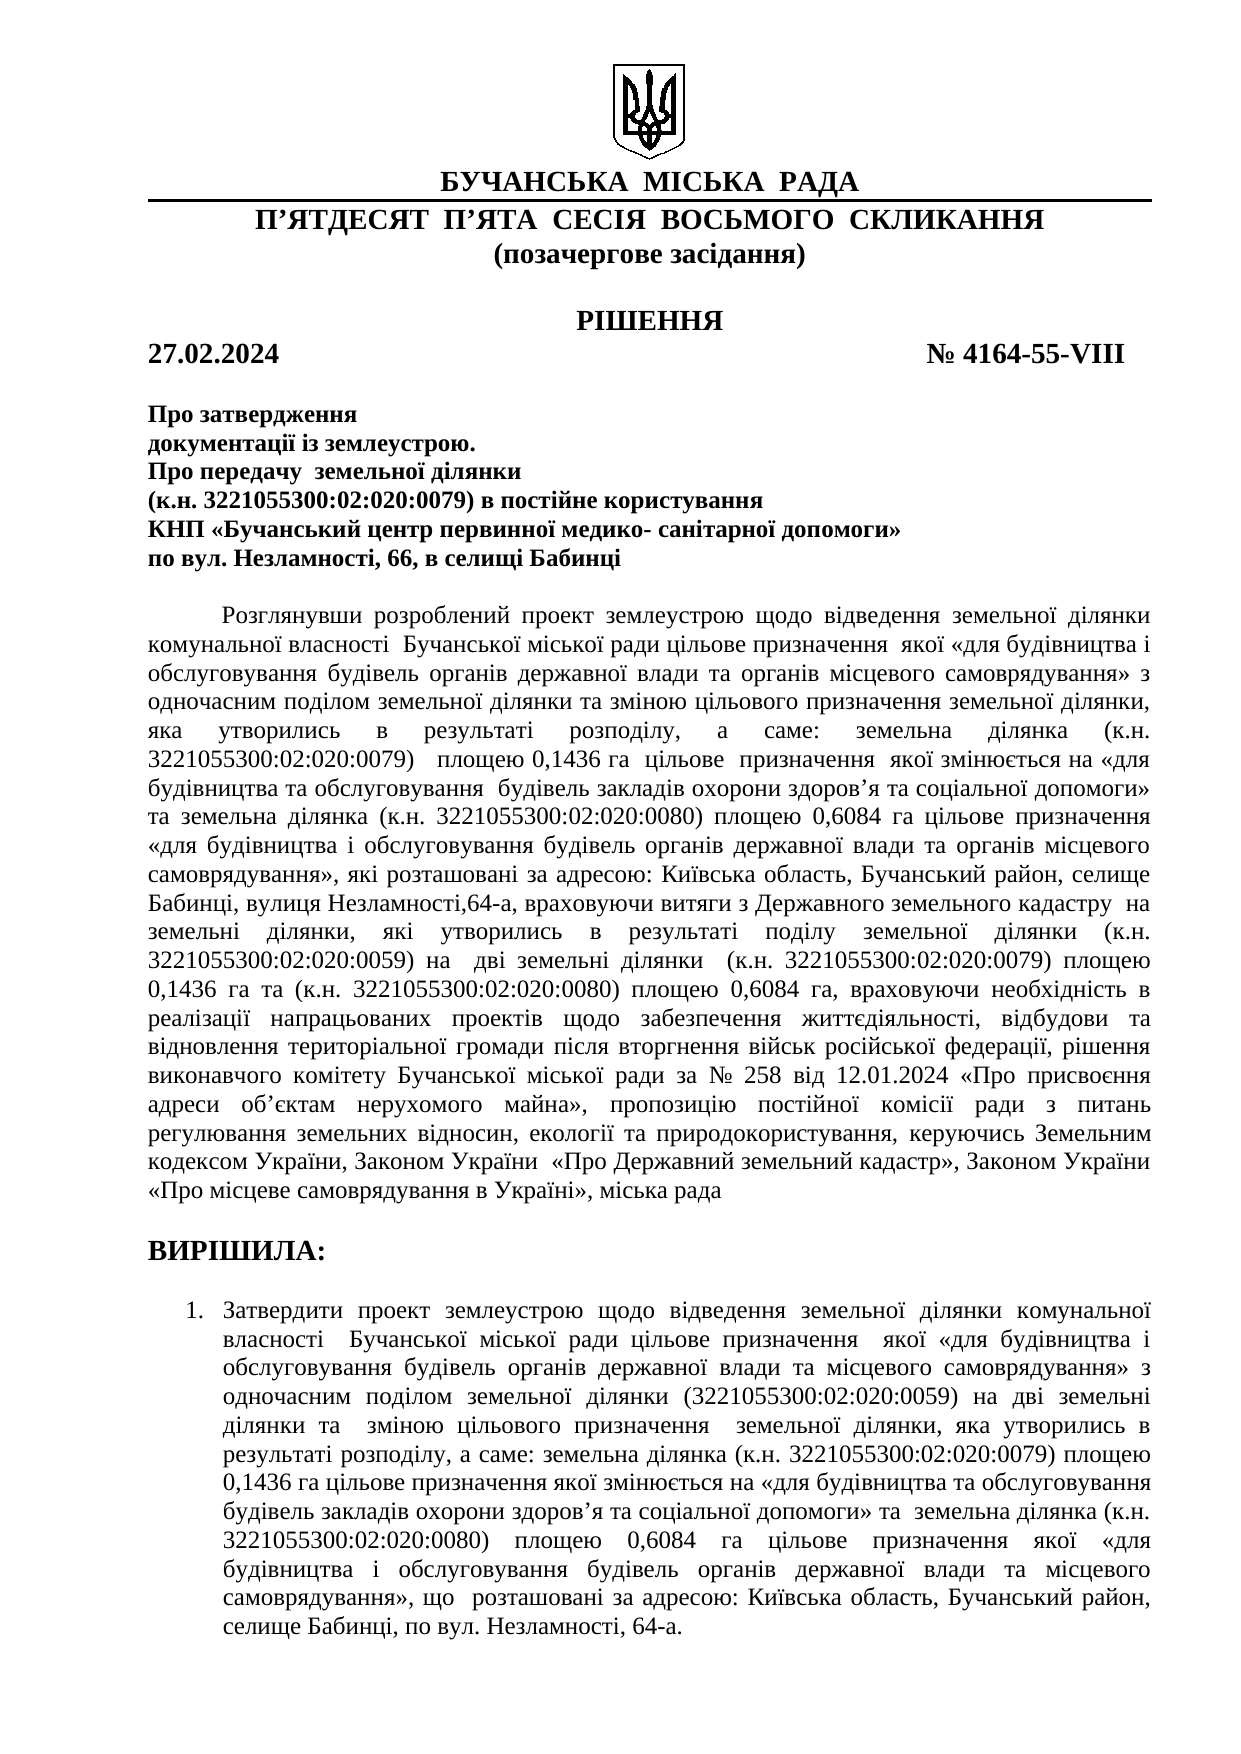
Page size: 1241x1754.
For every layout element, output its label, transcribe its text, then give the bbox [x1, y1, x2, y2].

text КНП «Бучанський центр первинної медико- санітарної допомоги» [148, 514, 1152, 543]
text БУЧАНСЬКА МІСЬКА РАДА [148, 164, 1152, 199]
text ВИРІШИЛА: [148, 1233, 1152, 1266]
text (позачергове засідання) [148, 236, 1152, 269]
text РІШЕННЯ [148, 303, 1152, 337]
text Про передачу земельної ділянки [148, 456, 1152, 485]
list Затвердити проект землеустрою щодо відведення земельної ділянки комунальної власності Бучанської міської ради цільове призначення якої «для будівництва і обслуговування будівель органів державної влади та місцевого самоврядування» з одночасним поділом земельної ділянки (3221055300:02:020:0059) на дві земельні ділянки та зміною цільового призначення земельної ділянки, яка утворились в результаті розподілу, а саме: земельна ділянка (к.н. 3221055300:02:020:0079) площею 0,1436 га цільове призначення якої змінюється на «для будівництва та обслуговування будівель закладів охорони здоров’я та соціальної допомоги» та земельна ділянка (к.н. 3221055300:02:020:0080) площею 0,6084 га цільове призначення якої «для будівництва і обслуговування будівель органів державної влади та місцевого самоврядування», що розташовані за адресою: Київська область, Бучанський район, селище Бабинці, по вул. Незламності, 64-а. [185, 1295, 1152, 1640]
text 27.02.2024 № 4164-55-VIІІ [148, 337, 1152, 370]
text Про затвердження [148, 399, 1152, 428]
text П’ЯТДЕСЯТ П’ЯТА СЕСІЯ ВОСЬМОГО СКЛИКАННЯ [148, 202, 1152, 236]
text по вул. Незламності, 66, в селищі Бабинці [148, 543, 1152, 571]
text Розглянувши розроблений проект землеустрою щодо відведення земельної ділянки комунальної власності Бучанської міської ради цільове призначення якої «для будівництва і обслуговування будівель органів державної влади та органів місцевого самоврядування» з одночасним поділом земельної ділянки та зміною цільового призначення земельної ділянки, яка утворились в результаті розподілу, а саме: земельна ділянка (к.н. 3221055300:02:020:0079) площею 0,1436 га цільове призначення якої змінюється на «для будівництва та обслуговування будівель закладів охорони здоров’я та соціальної допомоги» та земельна ділянка (к.н. 3221055300:02:020:0080) площею 0,6084 га цільове призначення «для будівництва і обслуговування будівель органів державної влади та органів місцевого самоврядування», які розташовані за адресою: Київська область, Бучанський район, селище Бабинці, вулиця Незламності,64-а, враховуючи витяги з Державного земельного кадастру на земельні ділянки, які утворились в результаті поділу земельної ділянки (к.н. 3221055300:02:020:0059) на дві земельні ділянки (к.н. 3221055300:02:020:0079) площею 0,1436 га та (к.н. 3221055300:02:020:0080) площею 0,6084 га, враховуючи необхідність в реалізації напрацьованих проектів щодо забезпечення життєдіяльності, відбудови та відновлення територіальної громади після вторгнення військ російської федерації, рішення виконавчого комітету Бучанської міської ради за № 258 від 12.01.2024 «Про присвоєння адреси об’єктам нерухомого майна», пропозицію постійної комісії ради з питань регулювання земельних відносин, екології та природокористування, керуючись Земельним кодексом України, Законом України «Про Державний земельний кадастр», Законом України «Про місцеве самоврядування в Україні», міська рада [148, 600, 1152, 1204]
text (к.н. 3221055300:02:020:0079) в постійне користування [148, 485, 1152, 514]
text документації із землеустрою. [148, 428, 1152, 456]
